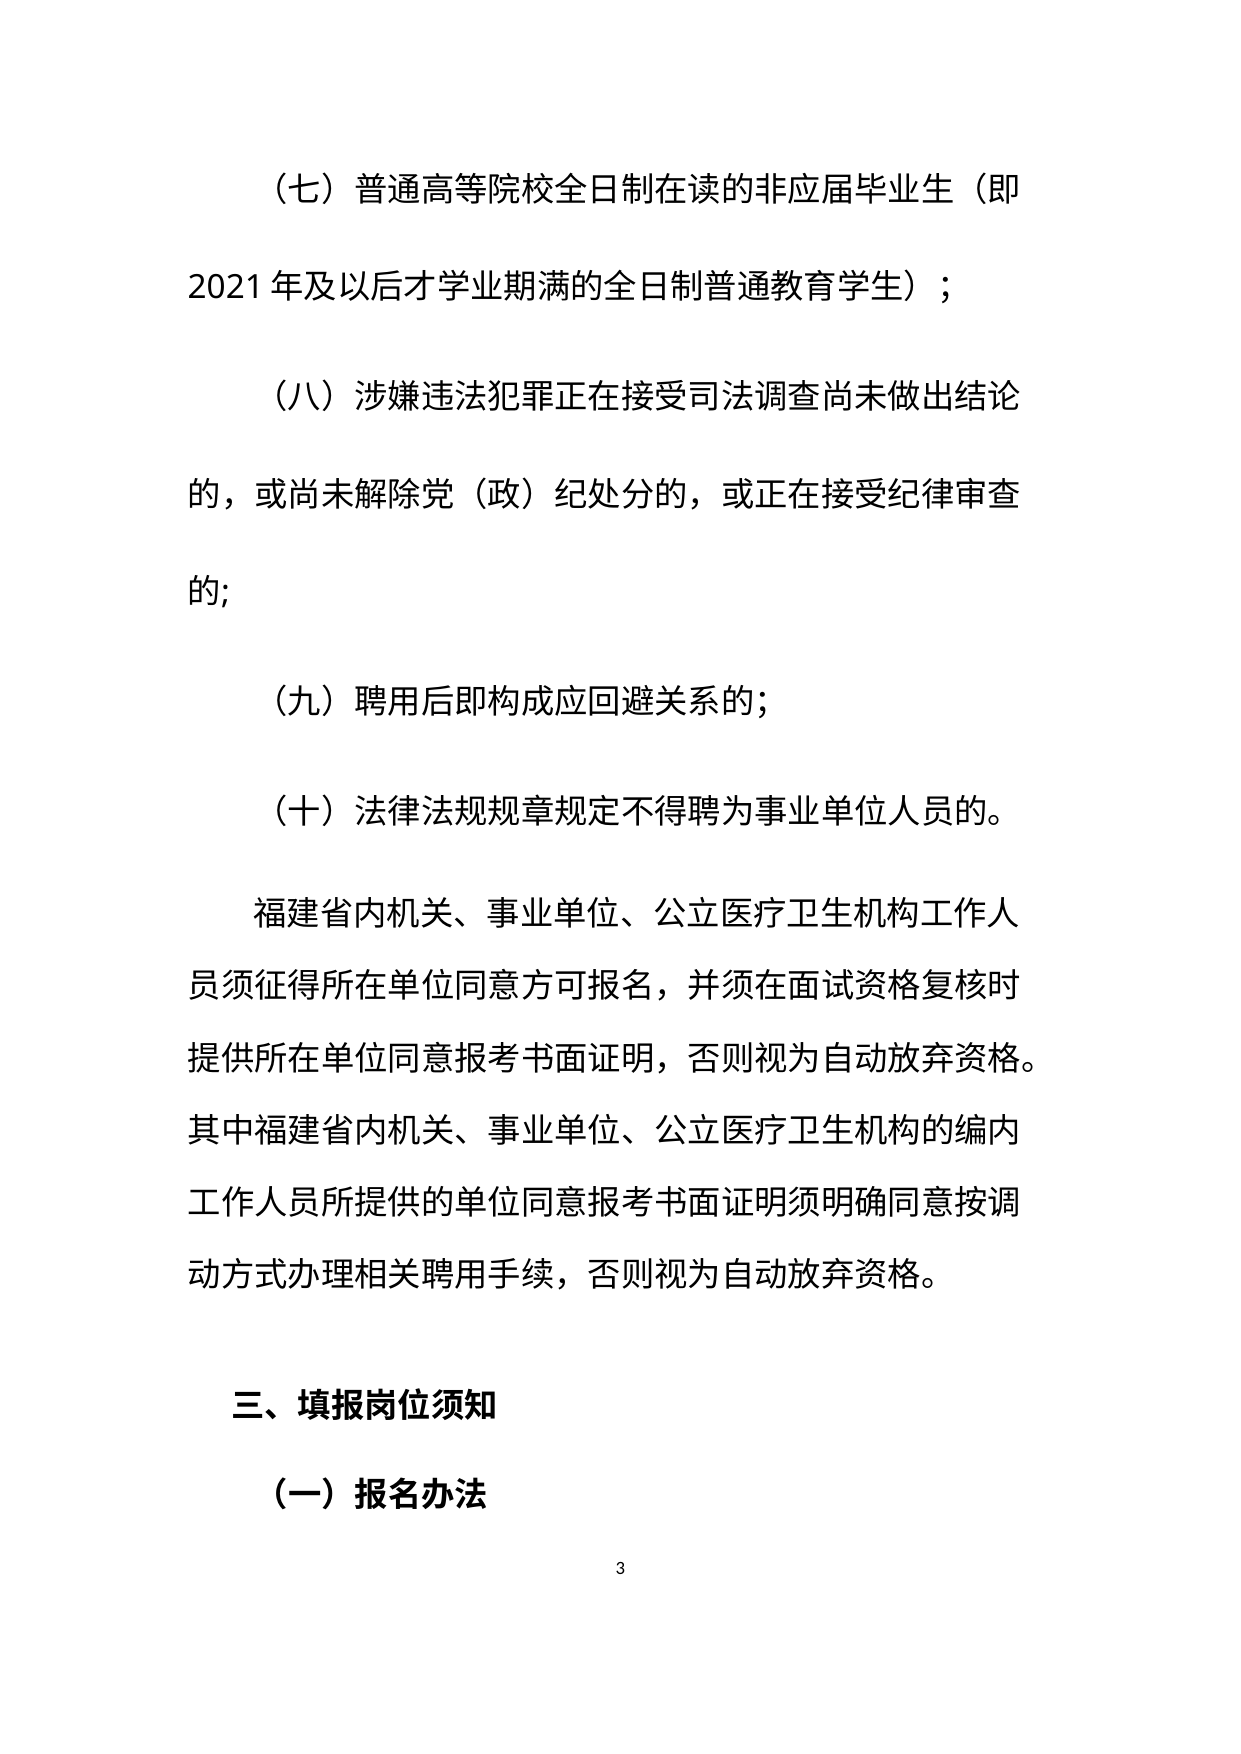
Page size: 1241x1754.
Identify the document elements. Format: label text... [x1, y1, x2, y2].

text （九）聘用后即构成应回避关系的； [187, 667, 1053, 732]
text （一）报名办法 [187, 1460, 1053, 1525]
text （八）涉嫌违法犯罪正在接受司法调查尚未做出结论的，或尚未解除党（政）纪处分的，或正在接受纪律审查的; [187, 362, 1053, 622]
subtitle 三、填报岗位须知 [187, 1371, 1053, 1436]
text （十）法律法规规章规定不得聘为事业单位人员的。 [187, 777, 1053, 842]
text 福建省内机关、事业单位、公立医疗卫生机构工作人员须征得所在单位同意方可报名，并须在面试资格复核时提供所在单位同意报考书面证明，否则视为自动放弃资格。其中福建省内机关、事业单位、公立医疗卫生机构的编内工作人员所提供的单位同意报考书面证明须明确同意按调动方式办理相关聘用手续，否则视为自动放弃资格。 [187, 887, 1053, 1296]
text （七）普通高等院校全日制在读的非应届毕业生（即2021年及以后才学业期满的全日制普通教育学生）； [187, 154, 1053, 317]
